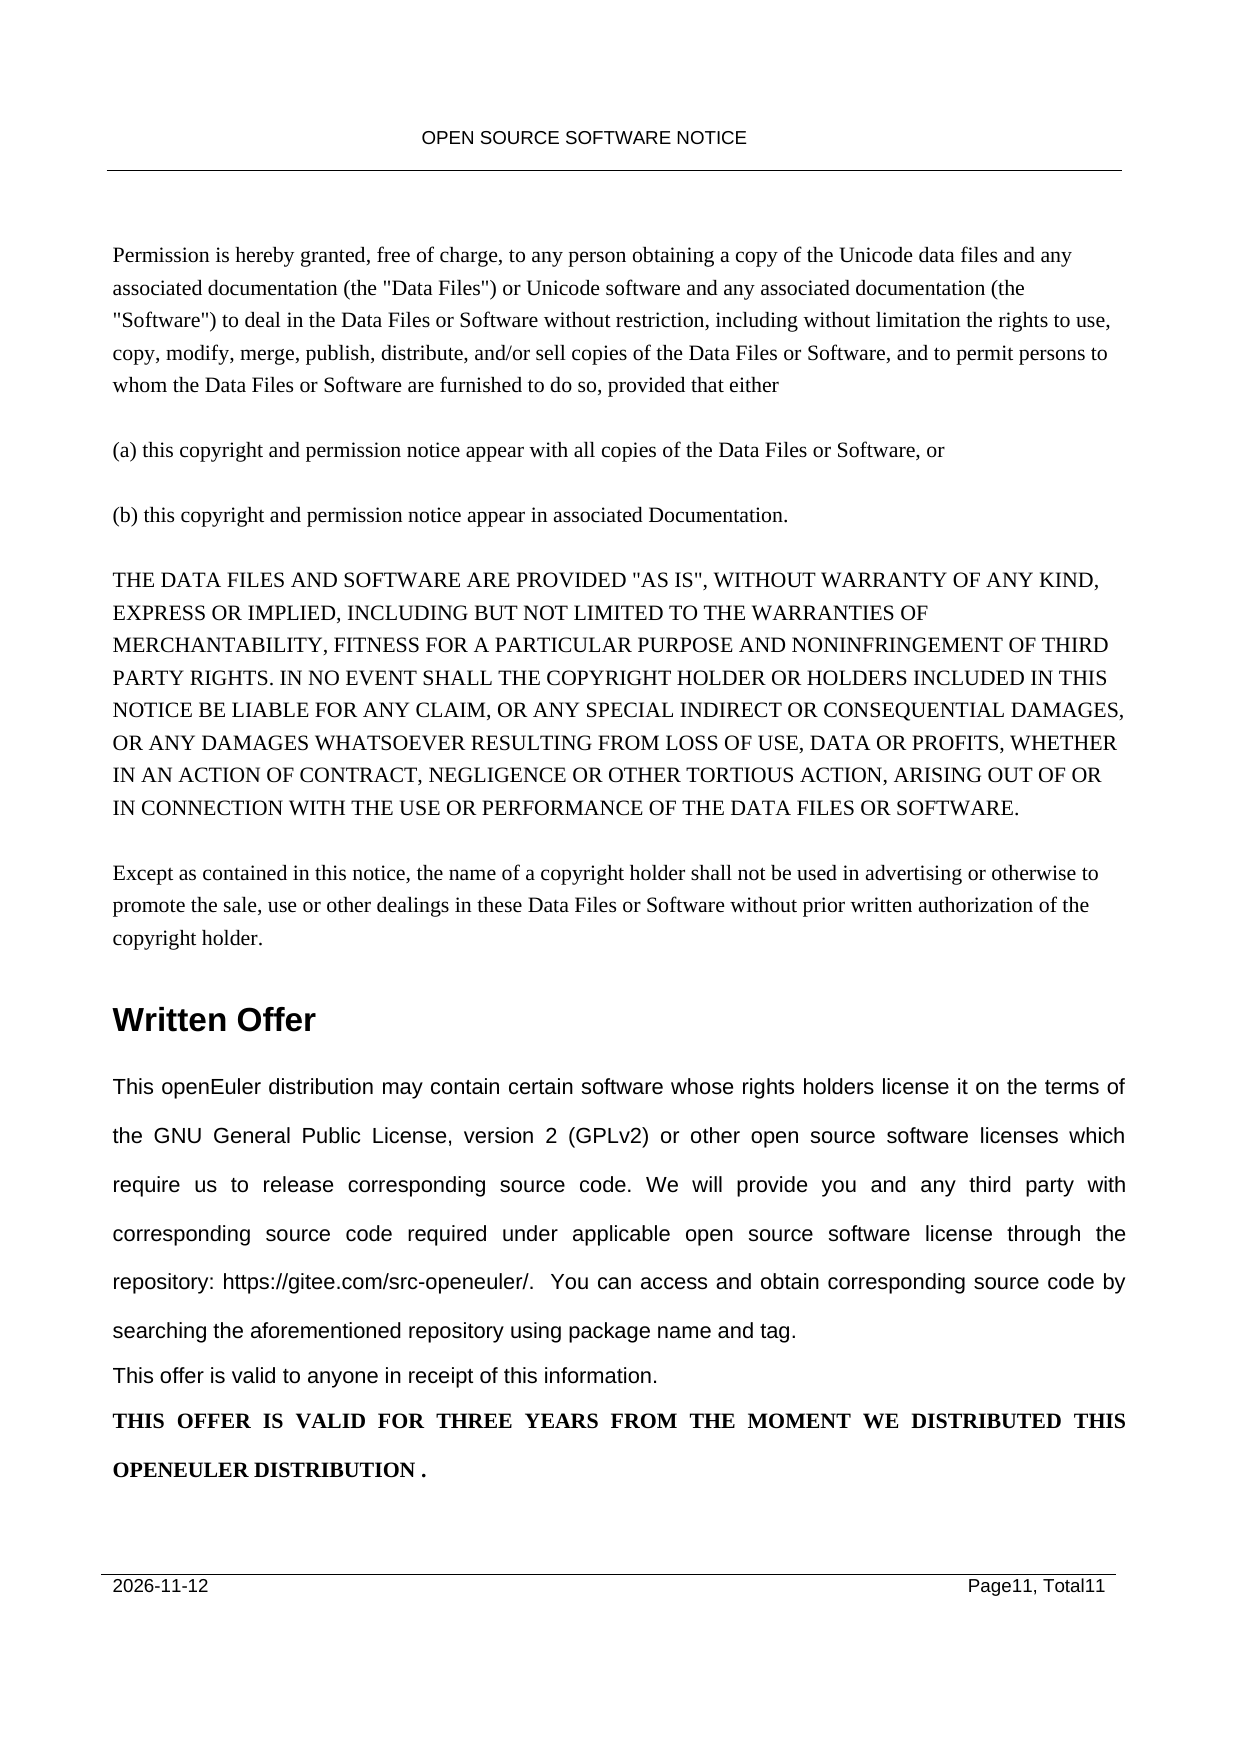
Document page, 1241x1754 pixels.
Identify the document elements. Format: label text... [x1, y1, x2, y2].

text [112, 206, 1128, 986]
text This openEuler distribution may contain certain software whose rights holders license it on the terms of the GNU General Public License, version 2 (GPLv2) or other open source software licenses which require us to release corresponding source code. We will provide you and any third party with corresponding source code required under applicable open source software license through the repository: https://gitee.com/src-openeuler/. You can access and obtain corresponding source code by searching the aforementioned repository using package name and tag. [112, 1071, 1128, 1347]
text This offer is valid to anyone in receipt of this information. [112, 1359, 1128, 1392]
text Written Offer [112, 986, 1128, 1051]
text THIS OFFER IS VALID FOR THREE YEARS FROM THE MOMENT WE DISTRIBUTED THIS OPENEULER DISTRIBUTION . [112, 1404, 1128, 1486]
